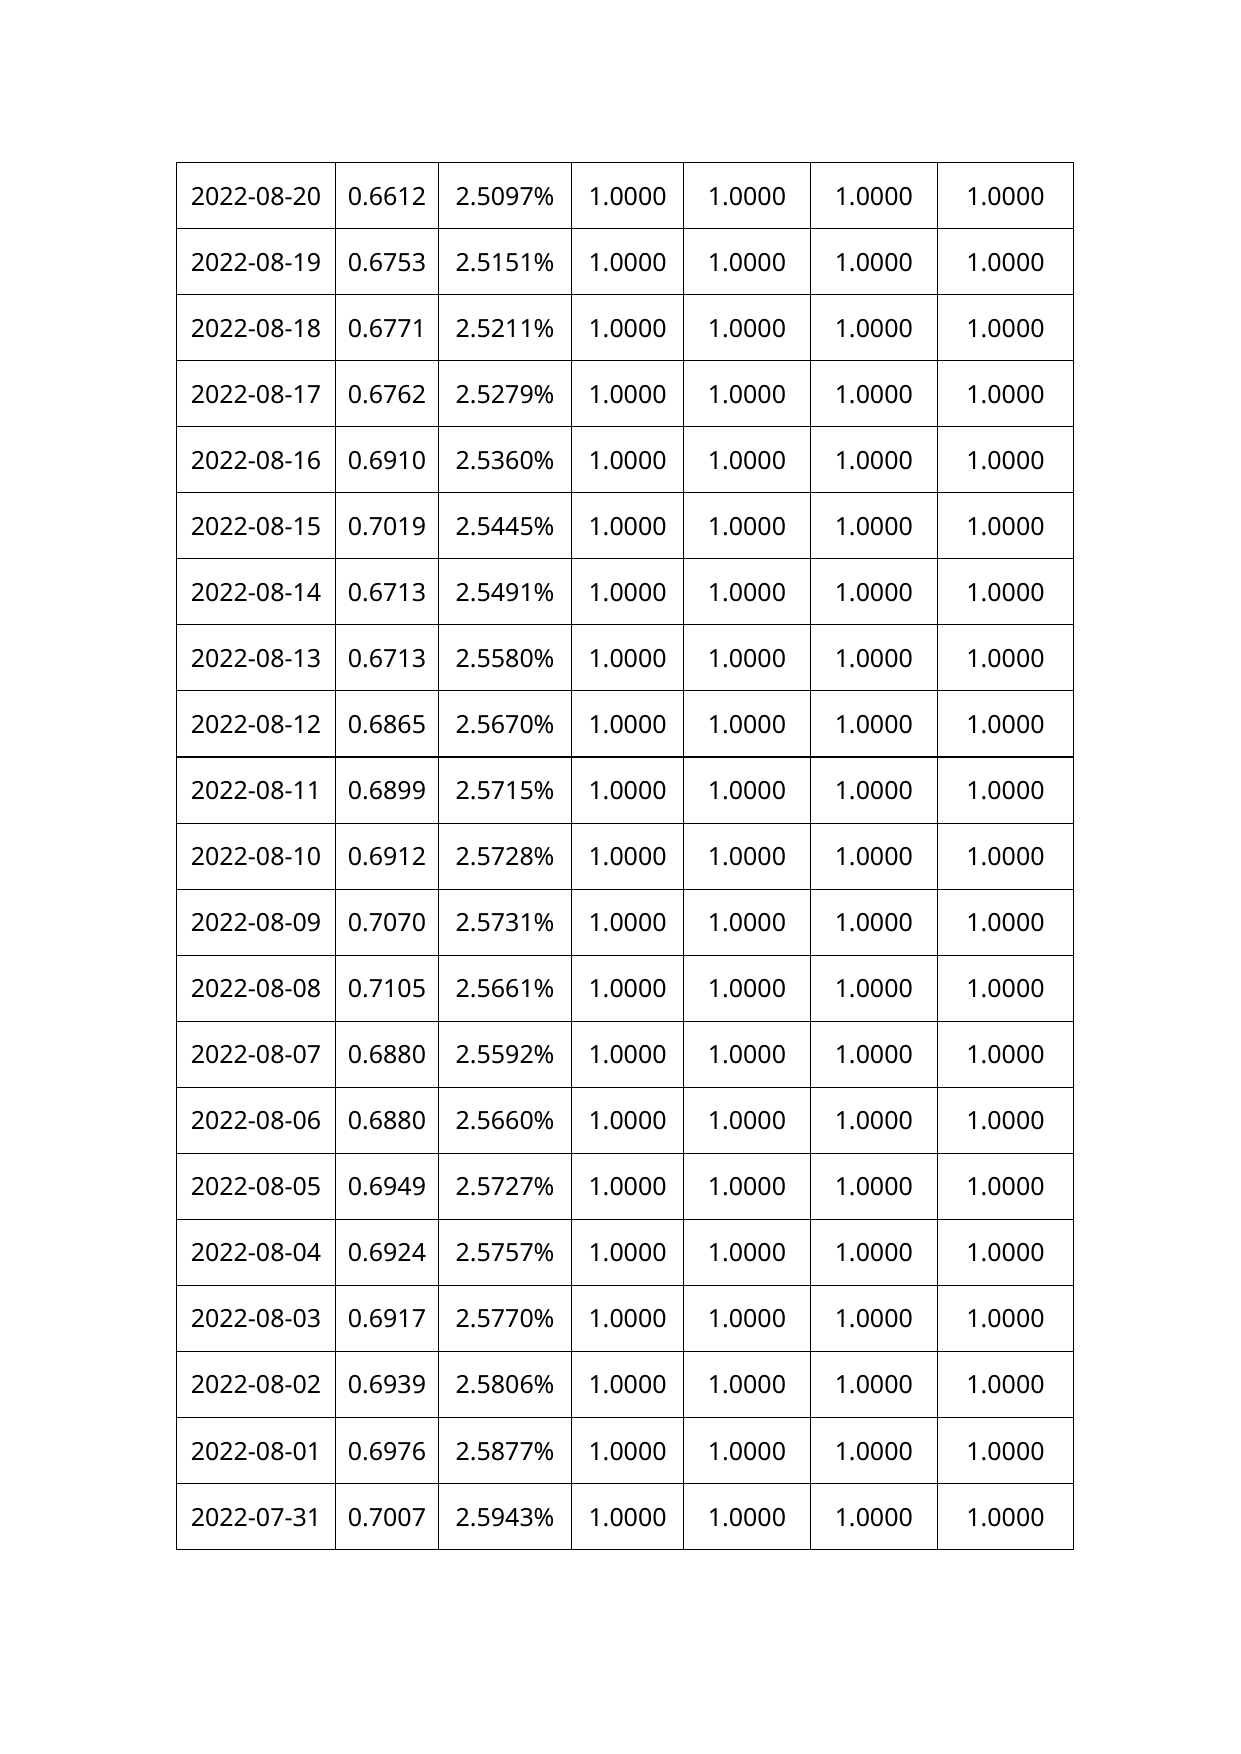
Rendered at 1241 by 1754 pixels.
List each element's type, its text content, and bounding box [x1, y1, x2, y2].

table_cell 2.5580% [439, 625, 571, 690]
table_cell 1.0000 [938, 1088, 1073, 1153]
table_cell 1.0000 [572, 427, 683, 492]
table_cell 0.6899 [336, 758, 438, 822]
table_cell 1.0000 [684, 890, 810, 954]
table_cell 2022-08-02 [177, 1352, 335, 1417]
table_cell 1.0000 [572, 1418, 683, 1483]
table_cell 0.7105 [336, 956, 438, 1021]
table_cell 2.5211% [439, 295, 571, 360]
table_cell 2022-08-19 [177, 229, 335, 294]
table_cell 1.0000 [684, 956, 810, 1021]
table_cell 2022-08-03 [177, 1286, 335, 1351]
table_cell 0.6612 [336, 163, 438, 228]
table_cell 1.0000 [811, 427, 937, 492]
table_cell 1.0000 [684, 1154, 810, 1219]
table_cell 1.0000 [811, 229, 937, 294]
table_cell 2.5731% [439, 890, 571, 954]
table_cell 2.5715% [439, 758, 571, 822]
table_cell 1.0000 [811, 1154, 937, 1219]
table_cell 1.0000 [811, 1352, 937, 1417]
table_cell 2022-08-18 [177, 295, 335, 360]
table_cell 1.0000 [938, 625, 1073, 690]
table_cell 1.0000 [684, 625, 810, 690]
table_cell 1.0000 [684, 824, 810, 888]
table_cell 1.0000 [684, 229, 810, 294]
table_cell 1.0000 [938, 559, 1073, 624]
table_cell 1.0000 [572, 956, 683, 1021]
table_cell 1.0000 [811, 691, 937, 756]
table_cell 0.6949 [336, 1154, 438, 1219]
table_cell 2022-08-05 [177, 1154, 335, 1219]
table_cell 1.0000 [572, 1286, 683, 1351]
table_cell 1.0000 [572, 1088, 683, 1153]
table_cell 1.0000 [811, 1418, 937, 1483]
table_cell 2.5445% [439, 493, 571, 558]
table_cell 2.5279% [439, 361, 571, 426]
table_cell 1.0000 [684, 559, 810, 624]
table_cell 1.0000 [572, 1352, 683, 1417]
table_cell 2.5877% [439, 1418, 571, 1483]
table_cell 0.6976 [336, 1418, 438, 1483]
table_cell 1.0000 [684, 1286, 810, 1351]
table_cell 1.0000 [938, 1154, 1073, 1219]
table_cell 1.0000 [811, 1484, 937, 1549]
table_cell 1.0000 [811, 1088, 937, 1153]
table_cell 2.5661% [439, 956, 571, 1021]
table_cell 1.0000 [572, 890, 683, 954]
table_cell 2.5491% [439, 559, 571, 624]
table_cell 0.6865 [336, 691, 438, 756]
table_cell 1.0000 [572, 163, 683, 228]
table_cell 0.7070 [336, 890, 438, 954]
table_cell 1.0000 [572, 1022, 683, 1087]
table_cell 1.0000 [811, 890, 937, 954]
table_cell 2022-08-04 [177, 1220, 335, 1285]
table_cell 1.0000 [938, 890, 1073, 954]
table_cell 1.0000 [684, 758, 810, 822]
table_cell 2022-08-20 [177, 163, 335, 228]
table_cell 2022-08-08 [177, 956, 335, 1021]
table_cell 1.0000 [684, 361, 810, 426]
table_cell 2022-08-10 [177, 824, 335, 888]
table_cell 0.6939 [336, 1352, 438, 1417]
table_cell 2.5728% [439, 824, 571, 888]
table_cell 1.0000 [938, 1286, 1073, 1351]
table_cell 0.6880 [336, 1022, 438, 1087]
table_cell 1.0000 [811, 493, 937, 558]
table_cell 2022-08-09 [177, 890, 335, 954]
table_cell 1.0000 [938, 758, 1073, 822]
table_cell 2022-08-17 [177, 361, 335, 426]
table_cell 1.0000 [938, 1418, 1073, 1483]
table_cell 1.0000 [572, 824, 683, 888]
table_cell 1.0000 [938, 163, 1073, 228]
table_cell 0.6762 [336, 361, 438, 426]
table_cell 1.0000 [684, 427, 810, 492]
table_cell 1.0000 [938, 1022, 1073, 1087]
table_cell 1.0000 [572, 361, 683, 426]
table_cell 1.0000 [572, 625, 683, 690]
table_cell 2022-08-16 [177, 427, 335, 492]
table_cell 1.0000 [811, 758, 937, 822]
table_cell 0.6771 [336, 295, 438, 360]
table_cell 2.5770% [439, 1286, 571, 1351]
table_cell 1.0000 [938, 361, 1073, 426]
table_cell 2.5757% [439, 1220, 571, 1285]
table_cell 1.0000 [811, 1286, 937, 1351]
table_cell 0.7019 [336, 493, 438, 558]
table_cell 1.0000 [811, 824, 937, 888]
table_cell 0.7007 [336, 1484, 438, 1549]
table_cell 1.0000 [938, 691, 1073, 756]
table_cell 2.5727% [439, 1154, 571, 1219]
table_cell 2022-07-31 [177, 1484, 335, 1549]
table_cell 0.6924 [336, 1220, 438, 1285]
table_cell 1.0000 [938, 956, 1073, 1021]
table_cell 1.0000 [938, 1220, 1073, 1285]
table_cell 2.5806% [439, 1352, 571, 1417]
table_cell 2.5943% [439, 1484, 571, 1549]
table_cell 1.0000 [938, 427, 1073, 492]
table_cell 0.6917 [336, 1286, 438, 1351]
table_cell 2022-08-14 [177, 559, 335, 624]
table_cell 1.0000 [684, 1220, 810, 1285]
table_cell 1.0000 [938, 295, 1073, 360]
table_cell 1.0000 [938, 1352, 1073, 1417]
table_cell 0.6753 [336, 229, 438, 294]
table_cell 2022-08-06 [177, 1088, 335, 1153]
table_cell 1.0000 [684, 1418, 810, 1483]
table_cell 1.0000 [811, 361, 937, 426]
table_cell 1.0000 [572, 229, 683, 294]
table_cell 1.0000 [811, 1022, 937, 1087]
table_cell 1.0000 [684, 1484, 810, 1549]
table_cell 1.0000 [572, 1484, 683, 1549]
table_cell 1.0000 [811, 163, 937, 228]
table_cell 0.6713 [336, 625, 438, 690]
table_cell 1.0000 [938, 229, 1073, 294]
table_cell 1.0000 [938, 1484, 1073, 1549]
table_cell 1.0000 [938, 824, 1073, 888]
table_cell 1.0000 [811, 295, 937, 360]
table_cell 1.0000 [572, 758, 683, 822]
table_cell 1.0000 [684, 1352, 810, 1417]
table_cell 1.0000 [572, 1154, 683, 1219]
table_cell 1.0000 [572, 1220, 683, 1285]
table_cell 2.5097% [439, 163, 571, 228]
table_cell 1.0000 [811, 956, 937, 1021]
table_cell 2022-08-07 [177, 1022, 335, 1087]
table_cell 1.0000 [572, 559, 683, 624]
table_cell 2.5151% [439, 229, 571, 294]
table_cell 0.6912 [336, 824, 438, 888]
table_cell 1.0000 [684, 1022, 810, 1087]
table_cell 2022-08-11 [177, 758, 335, 822]
table_cell 2022-08-01 [177, 1418, 335, 1483]
table_cell 1.0000 [684, 295, 810, 360]
table_cell 2.5360% [439, 427, 571, 492]
table_cell 2022-08-15 [177, 493, 335, 558]
table_cell 1.0000 [572, 493, 683, 558]
table_cell 0.6880 [336, 1088, 438, 1153]
table_cell 0.6910 [336, 427, 438, 492]
table_cell 1.0000 [811, 1220, 937, 1285]
table_cell 1.0000 [684, 1088, 810, 1153]
table_cell 2022-08-12 [177, 691, 335, 756]
table_cell 1.0000 [684, 493, 810, 558]
table_cell 2022-08-13 [177, 625, 335, 690]
table_cell 1.0000 [684, 163, 810, 228]
table_cell 1.0000 [572, 691, 683, 756]
table_cell 1.0000 [811, 559, 937, 624]
table_cell 1.0000 [938, 493, 1073, 558]
table_cell 2.5592% [439, 1022, 571, 1087]
table_cell 2.5670% [439, 691, 571, 756]
table_cell 2.5660% [439, 1088, 571, 1153]
table_cell 1.0000 [811, 625, 937, 690]
table_cell 1.0000 [572, 295, 683, 360]
table_cell 1.0000 [684, 691, 810, 756]
table_cell 0.6713 [336, 559, 438, 624]
